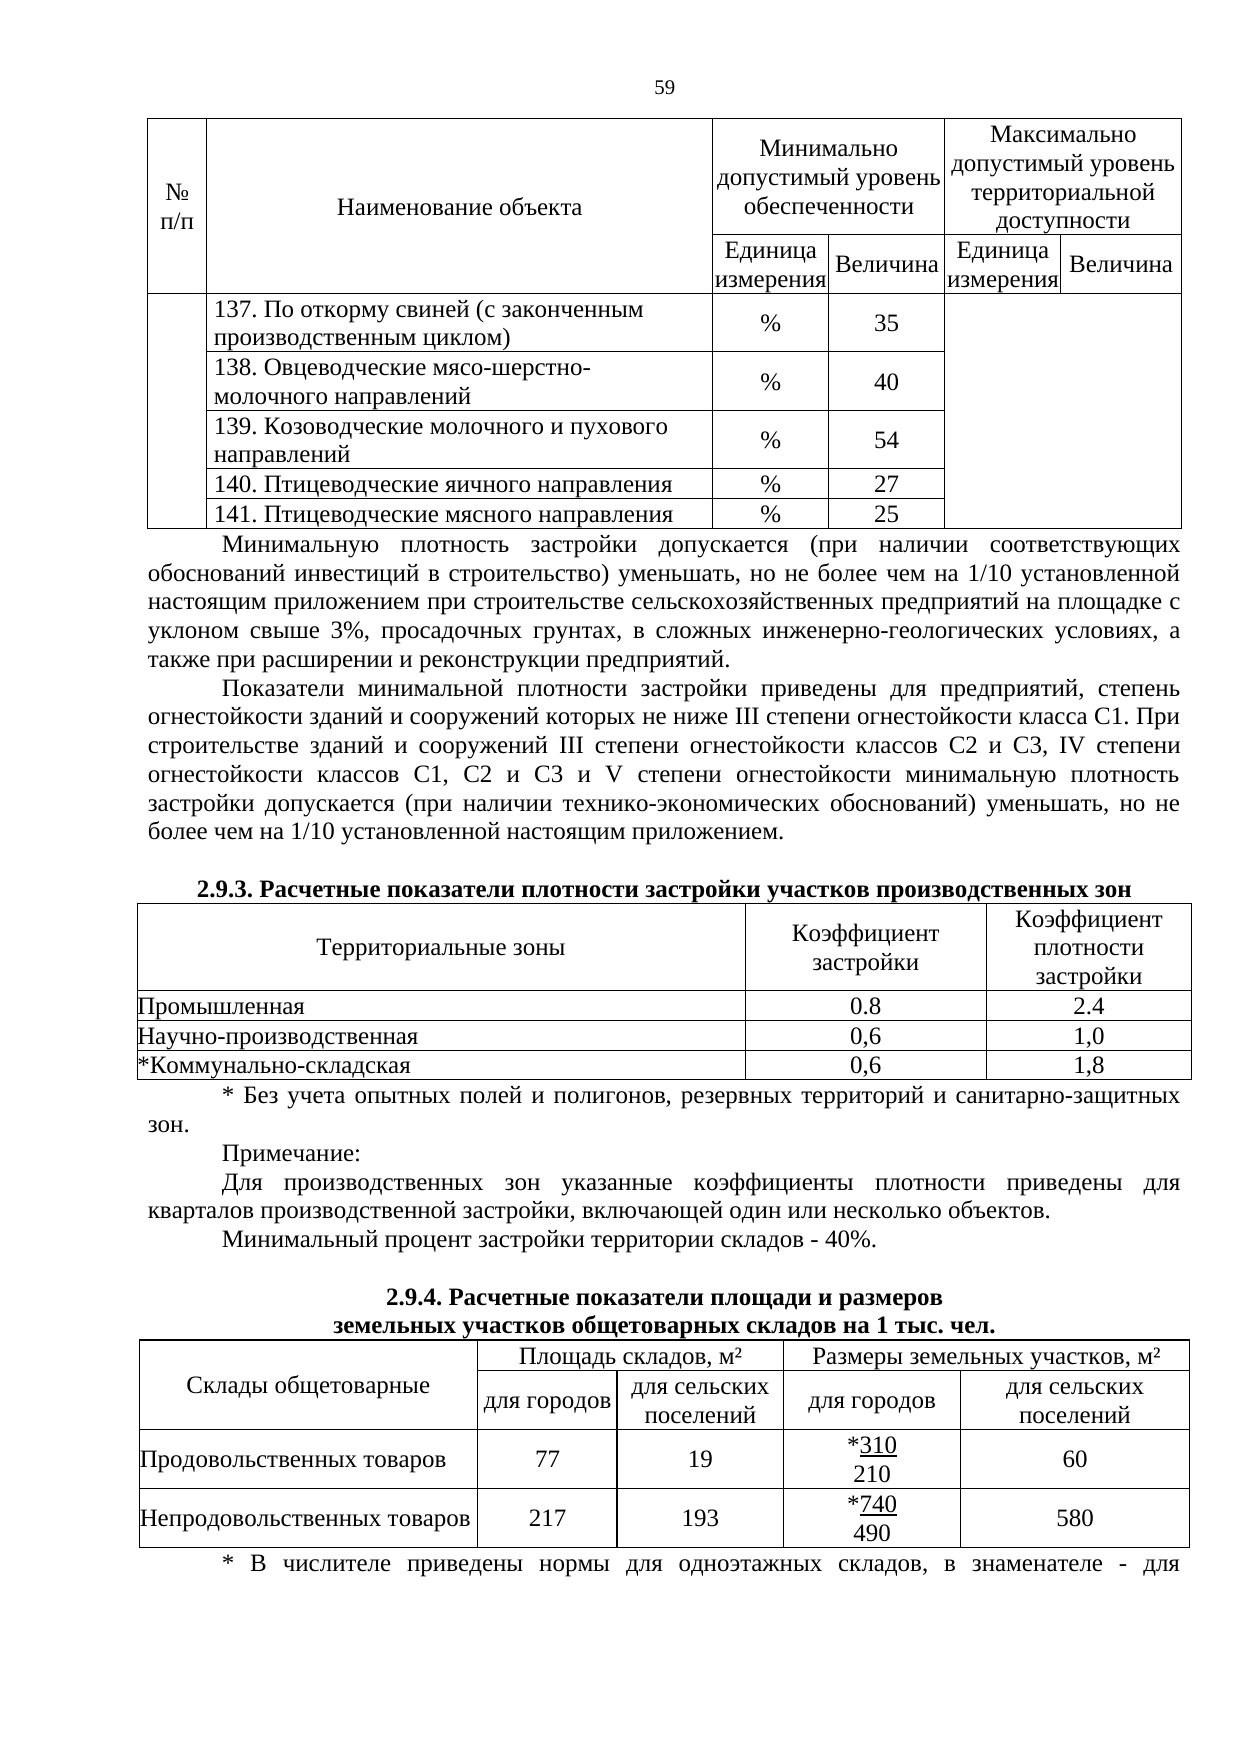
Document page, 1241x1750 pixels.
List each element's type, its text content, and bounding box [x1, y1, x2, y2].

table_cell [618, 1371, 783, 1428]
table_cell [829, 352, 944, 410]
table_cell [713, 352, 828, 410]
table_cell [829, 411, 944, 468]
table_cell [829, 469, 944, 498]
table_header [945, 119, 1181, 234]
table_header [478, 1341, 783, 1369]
text Примечание: [148, 1138, 1181, 1167]
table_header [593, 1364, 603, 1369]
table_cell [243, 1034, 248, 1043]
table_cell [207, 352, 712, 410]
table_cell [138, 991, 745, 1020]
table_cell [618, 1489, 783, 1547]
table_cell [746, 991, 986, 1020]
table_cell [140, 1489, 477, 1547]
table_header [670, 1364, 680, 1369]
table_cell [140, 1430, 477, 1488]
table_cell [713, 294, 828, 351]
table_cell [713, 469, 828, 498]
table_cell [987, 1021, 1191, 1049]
text * Без учета опытных полей и полигонов, резервных территорий и санитарно-защитных зон. [148, 1080, 1181, 1138]
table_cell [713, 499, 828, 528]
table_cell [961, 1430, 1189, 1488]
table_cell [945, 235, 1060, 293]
text Минимальную плотность застройки допускается (при наличии соответствующих обоснований инвестиций в строительство) уменьшать, но не более чем на 1/10 установленной настоящим приложением при строительстве сельскохозяйственных предприятий на площадке с уклоном свыше 3%, просадочных грунтах, в сложных инженерно-геологических условиях, а также при расширении и реконструкции предприятий. [148, 529, 1181, 673]
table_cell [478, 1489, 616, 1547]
text 2.9.3. Расчетные показатели плотности застройки участков производственных зон [148, 874, 1181, 903]
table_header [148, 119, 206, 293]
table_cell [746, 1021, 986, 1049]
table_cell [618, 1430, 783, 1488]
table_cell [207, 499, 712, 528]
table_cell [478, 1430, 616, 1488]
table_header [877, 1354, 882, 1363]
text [148, 1548, 1181, 1577]
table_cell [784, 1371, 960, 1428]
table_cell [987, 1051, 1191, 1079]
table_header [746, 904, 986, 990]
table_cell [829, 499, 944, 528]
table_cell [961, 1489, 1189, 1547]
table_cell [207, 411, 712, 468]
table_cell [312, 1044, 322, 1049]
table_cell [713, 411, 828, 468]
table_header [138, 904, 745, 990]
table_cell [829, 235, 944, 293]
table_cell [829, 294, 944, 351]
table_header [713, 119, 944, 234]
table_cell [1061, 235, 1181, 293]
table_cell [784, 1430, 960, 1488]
text Минимальный процент застройки территории складов - 40%. [148, 1224, 1181, 1253]
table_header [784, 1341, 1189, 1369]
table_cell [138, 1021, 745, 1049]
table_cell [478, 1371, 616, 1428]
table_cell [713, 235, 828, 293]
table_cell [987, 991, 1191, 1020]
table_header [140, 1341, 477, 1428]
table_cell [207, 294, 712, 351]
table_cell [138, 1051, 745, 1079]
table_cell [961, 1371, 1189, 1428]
text Показатели минимальной плотности застройки приведены для предприятий, степень огнестойкости зданий и сооружений которых не ниже III степени огнестойкости класса С1. При строительстве зданий и сооружений III степени огнестойкости классов С2 и С3, IV степени огнестойкости классов C1, С2 и С3 и V степени огнестойкости минимальную плотность застройки допускается (при наличии технико-экономических обоснований) уменьшать, но не более чем на 1/10 установленной настоящим приложением. [148, 673, 1181, 845]
text 2.9.4. Расчетные показатели площади и размеров земельных участков общетоварных складов на 1 тыс. чел. [148, 1282, 1181, 1339]
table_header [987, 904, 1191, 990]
text Для производственных зон указанные коэффициенты плотности приведены для кварталов производственной застройки, включающей один или несколько объектов. [148, 1167, 1181, 1224]
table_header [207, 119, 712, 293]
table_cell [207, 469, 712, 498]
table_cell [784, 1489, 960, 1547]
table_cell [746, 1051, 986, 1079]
